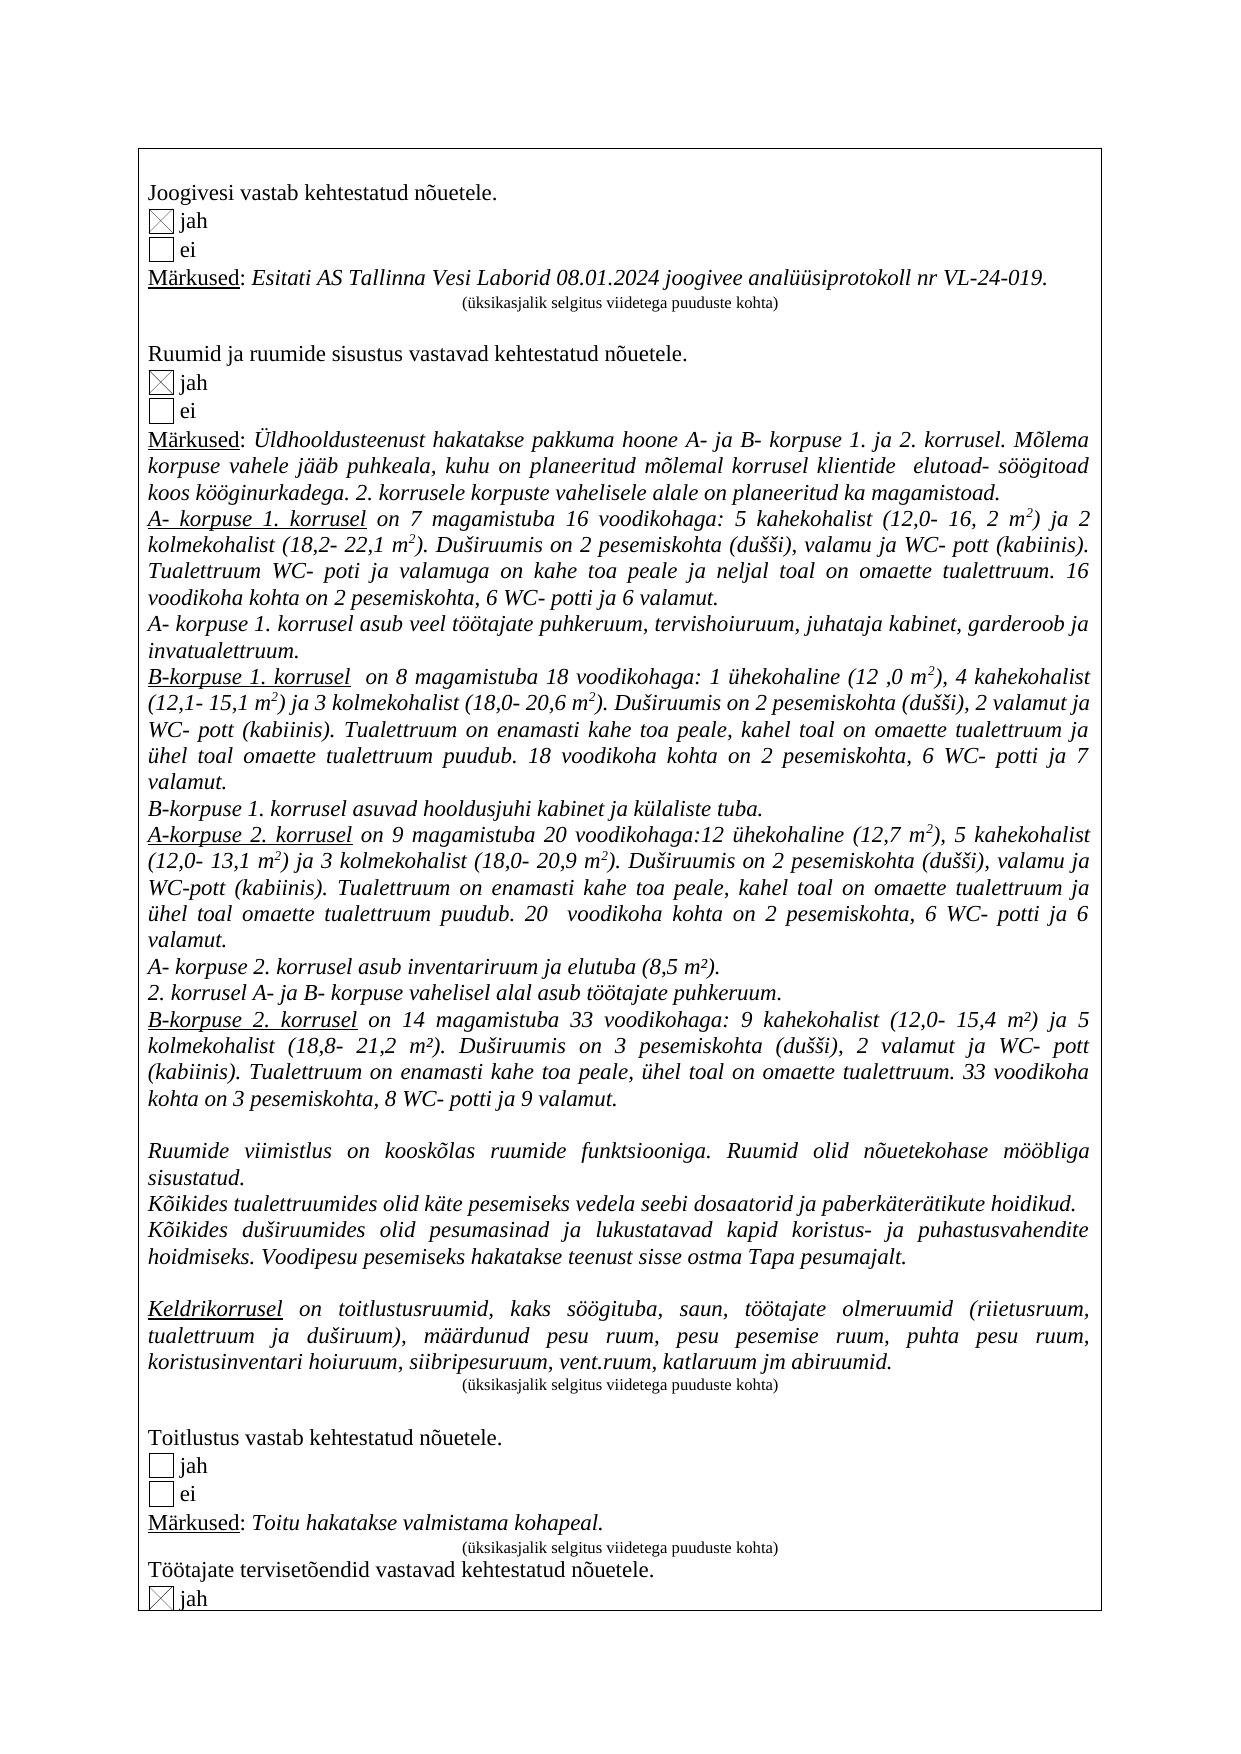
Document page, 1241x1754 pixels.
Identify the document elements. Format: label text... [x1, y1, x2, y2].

text ei [139, 1477, 1101, 1506]
text (üksikasjalik selgitus viidetega puuduste kohta) [139, 1534, 1101, 1557]
text Kõikides duširuumides olid pesumasinad ja lukustatavad kapid koristus- ja puhastusvahendite hoidmiseks. Voodipesu pesemiseks hakatakse teenust sisse ostma Tapa pesumajalt. [148, 1216, 1093, 1269]
text Joogivesi vastab kehtestatud nõuetele. [139, 176, 1101, 204]
text Ruumide viimistlus on kooskõlas ruumide funktsiooniga. Ruumid olid nõuetekohase mööbliga sisustatud. [148, 1137, 1093, 1190]
text (üksikasjalik selgitus viidetega puuduste kohta) [148, 1374, 1093, 1394]
text A- korpuse 1. korrusel on 7 magamistuba 16 voodikohaga: 5 kahekohalist (12,0- 16, 2 m2) ja 2 kolmekohalist (18,2- 22,1 m2). Duširuumis on 2 pesemiskohta (dušši), valamu ja WC- pott (kabiinis). Tualettruum WC- poti ja valamuga on kahe toa peale ja neljal toal on omaette tualettruum. 16 voodikoha kohta on 2 pesemiskohta, 6 WC- potti ja 6 valamut. [148, 505, 1093, 610]
text Keldrikorrusel on toitlustusruumid, kaks söögituba, saun, töötajate olmeruumid (riietusruum, tualettruum ja duširuum), määrdunud pesu ruum, pesu pesemise ruum, puhta pesu ruum, koristusinventari hoiuruum, siibripesuruum, vent.ruum, katlaruum jm abiruumid. [148, 1296, 1093, 1374]
text Toitlustus vastab kehtestatud nõuetele. [139, 1421, 1101, 1449]
text ei [139, 233, 1101, 261]
text Märkused: Üldhooldusteenust hakatakse pakkuma hoone A- ja B- korpuse 1. ja 2. korrusel. Mõlema korpuse vahele jääb puhkeala, kuhu on planeeritud mõlemal korrusel klientide elutoad- söögitoad koos kööginurkadega. 2. korrusele korpuste vahelisele alale on planeeritud ka magamistoad. [139, 423, 1101, 505]
text ei [139, 394, 1101, 423]
text A-korpuse 2. korrusel on 9 magamistuba 20 voodikohaga:12 ühekohaline (12,7 m2), 5 kahekohalist (12,0- 13,1 m2) ja 3 kolmekohalist (18,0- 20,9 m2). Duširuumis on 2 pesemiskohta (dušši), valamu ja WC-pott (kabiinis). Tualettruum on enamasti kahe toa peale, kahel toal on omaette tualettruum ja ühel toal omaette tualettruum puudub. 20 voodikoha kohta on 2 pesemiskohta, 6 WC- potti ja 6 valamut. [148, 821, 1093, 953]
text Märkused: Toitu hakatakse valmistama kohapeal. [139, 1506, 1101, 1534]
text Kõikides tualettruumides olid käte pesemiseks vedela seebi dosaatorid ja paberkäterätikute hoidikud. [148, 1190, 1093, 1216]
text A- korpuse 2. korrusel asub inventariruum ja elutuba (8,5 m²). [148, 953, 1093, 979]
text jah [139, 1582, 1101, 1610]
text B-korpuse 2. korrusel on 14 magamistuba 33 voodikohaga: 9 kahekohalist (12,0- 15,4 m²) ja 5 kolmekohalist (18,8- 21,2 m²). Duširuumis on 3 pesemiskohta (dušši), 2 valamut ja WC- pott (kabiinis). Tualettruum on enamasti kahe toa peale, ühel toal on omaette tualettruum. 33 voodikoha kohta on 3 pesemiskohta, 8 WC- potti ja 9 valamut. [148, 1006, 1093, 1111]
text 2. korrusel A- ja B- korpuse vahelisel alal asub töötajate puhkeruum. [148, 979, 1093, 1006]
text B-korpuse 1. korrusel on 8 magamistuba 18 voodikohaga: 1 ühekohaline (12 ,0 m2), 4 kahekohalist (12,1- 15,1 m2) ja 3 kolmekohalist (18,0- 20,6 m2). Duširuumis on 2 pesemiskohta (dušši), 2 valamut ja WC- pott (kabiinis). Tualettruum on enamasti kahe toa peale, kahel toal on omaette tualettruum ja ühel toal omaette tualettruum puudub. 18 voodikoha kohta on 2 pesemiskohta, 6 WC- potti ja 7 valamut. [148, 663, 1093, 795]
text Töötajate tervisetõendid vastavad kehtestatud nõuetele. [148, 1557, 1093, 1582]
text Ruumid ja ruumide sisustus vastavad kehtestatud nõuetele. [139, 337, 1101, 366]
text A- korpuse 1. korrusel asub veel töötajate puhkeruum, tervishoiuruum, juhataja kabinet, garderoob ja invatualettruum. [148, 610, 1093, 663]
text (üksikasjalik selgitus viidetega puuduste kohta) [139, 290, 1101, 312]
text Märkused: Esitati AS Tallinna Vesi Laborid 08.01.2024 joogivee analüüsiprotokoll nr VL-24-019. [139, 261, 1101, 290]
text jah [139, 366, 1101, 394]
text jah [139, 204, 1101, 233]
text B-korpuse 1. korrusel asuvad hooldusjuhi kabinet ja külaliste tuba. [148, 795, 1093, 821]
text jah [139, 1449, 1101, 1477]
